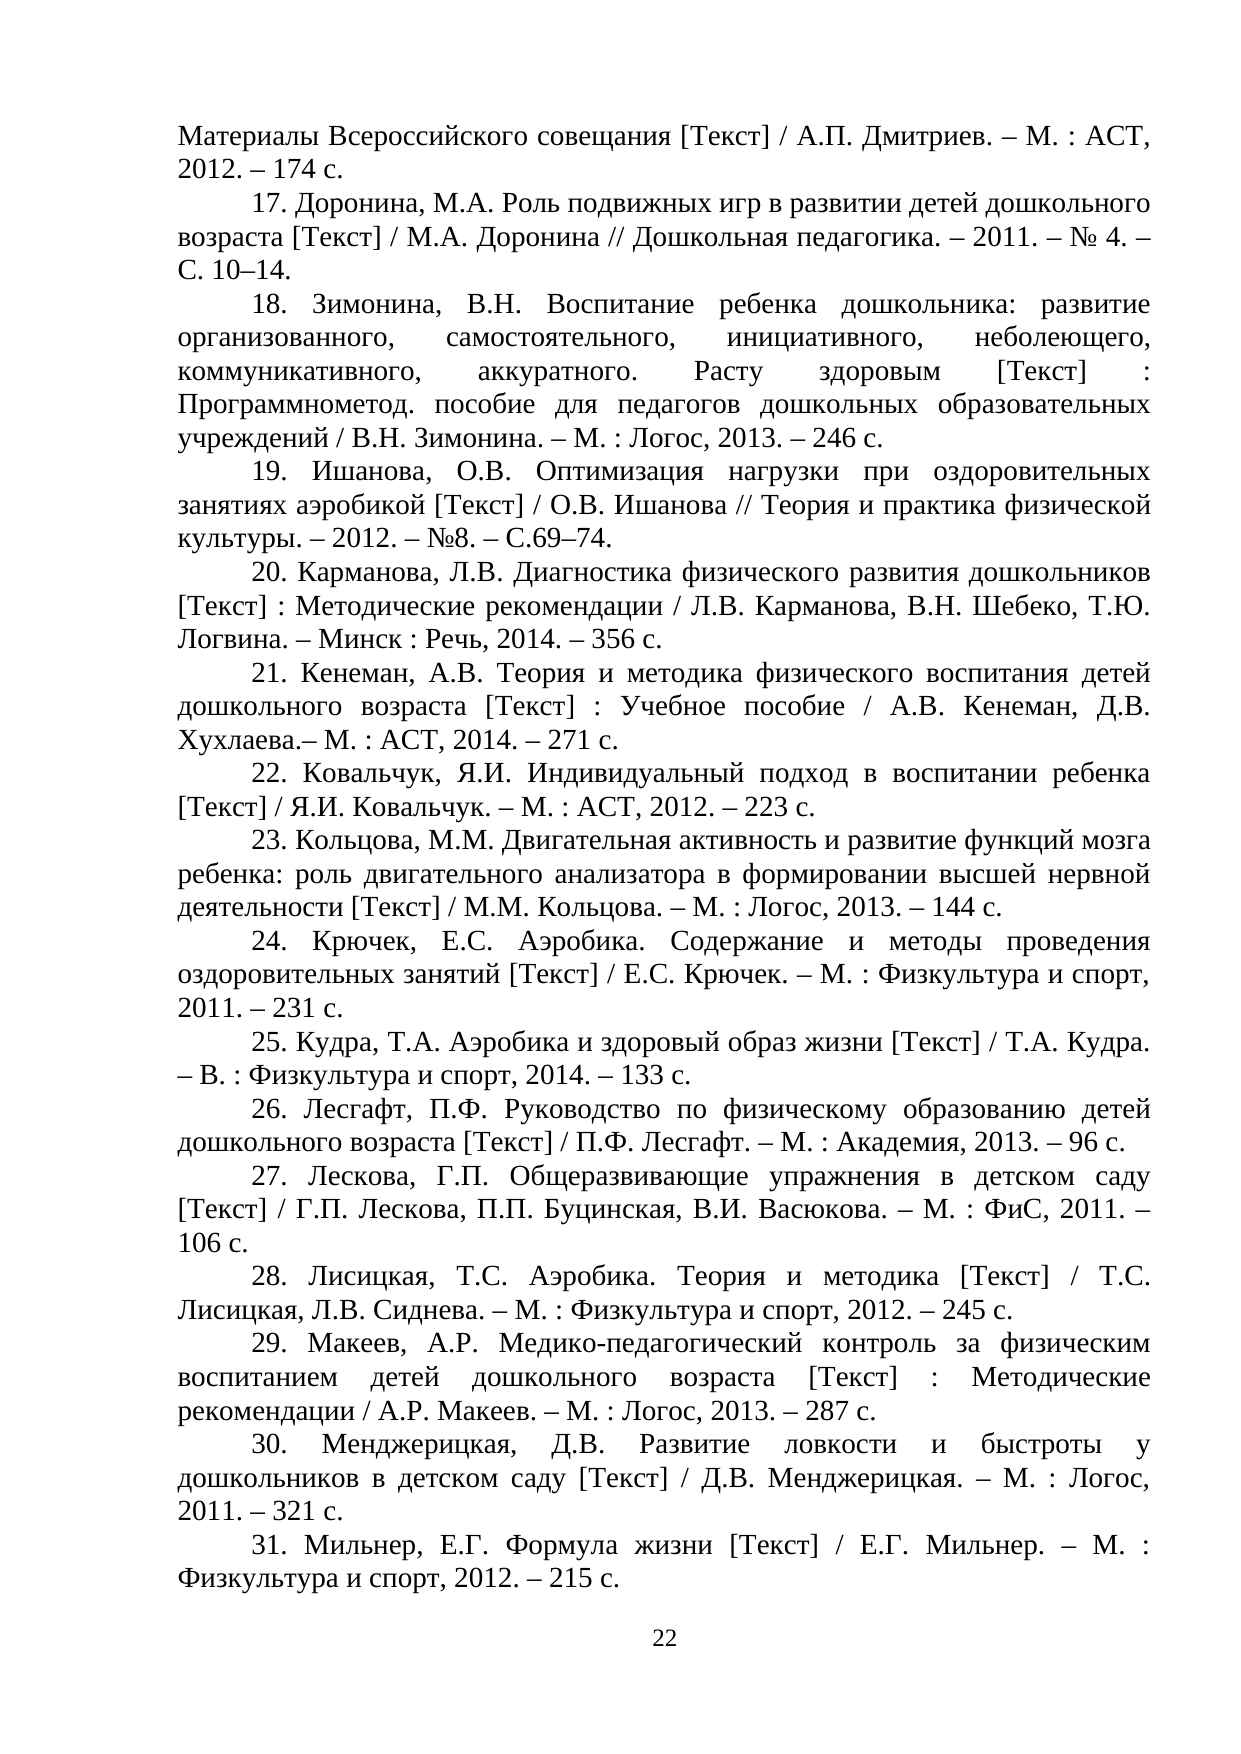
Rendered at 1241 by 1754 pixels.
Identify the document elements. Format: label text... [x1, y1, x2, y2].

text 21. Кенеман, А.В. Теория и методика физического воспитания детей дошкольного возраста [Текст] : Учебное пособие / А.В. Кенеман, Д.В. Хухлаева.– М. : АСТ, 2014. – 271 с. [177, 655, 1152, 755]
text 17. Доронина, М.А. Роль подвижных игр в развитии детей дошкольного возраста [Текст] / М.А. Доронина // Дошкольная педагогика. – 2011. – № 4. – С. 10–14. [177, 185, 1152, 286]
text 28. Лисицкая, Т.С. Аэробика. Теория и методика [Текст] / Т.С. Лисицкая, Л.В. Сиднева. – М. : Физкультура и спорт, 2012. – 245 с. [177, 1258, 1152, 1326]
text 29. Макеев, А.Р. Медико-педагогический контроль за физическим воспитанием детей дошкольного возраста [Текст] : Методические рекомендации / А.Р. Макеев. – М. : Логос, 2013. – 287 с. [177, 1326, 1152, 1426]
text 24. Крючек, Е.С. Аэробика. Содержание и методы проведения оздоровительных занятий [Текст] / Е.С. Крючек. – М. : Физкультура и спорт, 2011. – 231 с. [177, 923, 1152, 1024]
text 19. Ишанова, О.В. Оптимизация нагрузки при оздоровительных занятиях аэробикой [Текст] / О.В. Ишанова // Теория и практика физической культуры. – 2012. – №8. – С.69–74. [177, 453, 1152, 554]
text 30. Менджерицкая, Д.В. Развитие ловкости и быстроты у дошкольников в детском саду [Текст] / Д.В. Менджерицкая. – М. : Логос, 2011. – 321 с. [177, 1426, 1152, 1527]
text 27. Лескова, Г.П. Общеразвивающие упражнения в детском саду [Текст] / Г.П. Лескова, П.П. Буцинская, В.И. Васюкова. – М. : ФиС, 2011. – 106 с. [177, 1158, 1152, 1258]
text 22. Ковальчук, Я.И. Индивидуальный подход в воспитании ребенка [Текст] / Я.И. Ковальчук. – М. : АСТ, 2012. – 223 с. [177, 755, 1152, 822]
text 26. Лесгафт, П.Ф. Руководство по физическому образованию детей дошкольного возраста [Текст] / П.Ф. Лесгафт. – М. : Академия, 2013. – 96 с. [177, 1091, 1152, 1158]
text 23. Кольцова, М.М. Двигательная активность и развитие функций мозга ребенка: роль двигательного анализатора в формировании высшей нервной деятельности [Текст] / М.М. Кольцова. – М. : Логос, 2013. – 144 с. [177, 822, 1152, 923]
text 20. Карманова, Л.В. Диагностика физического развития дошкольников [Текст] : Методические рекомендации / Л.В. Карманова, В.Н. Шебеко, Т.Ю. Логвина. – Минск : Речь, 2014. – 356 с. [177, 554, 1152, 655]
text 25. Кудра, Т.А. Аэробика и здоровый образ жизни [Текст] / Т.А. Кудра. – В. : Физкультура и спорт, 2014. – 133 с. [177, 1024, 1152, 1091]
text 18. Зимонина, В.Н. Воспитание ребенка дошкольника: развитие организованного, самостоятельного, инициативного, неболеющего, коммуникативного, аккуратного. Расту здоровым [Текст] : Программнометод. пособие для педагогов дошкольных образовательных учреждений / В.Н. Зимонина. – М. : Логос, 2013. – 246 с. [177, 286, 1152, 453]
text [177, 118, 1152, 185]
text 31. Мильнер, Е.Г. Формула жизни [Текст] / Е.Г. Мильнер. – М. : Физкультура и спорт, 2012. – 215 с. [177, 1527, 1152, 1594]
